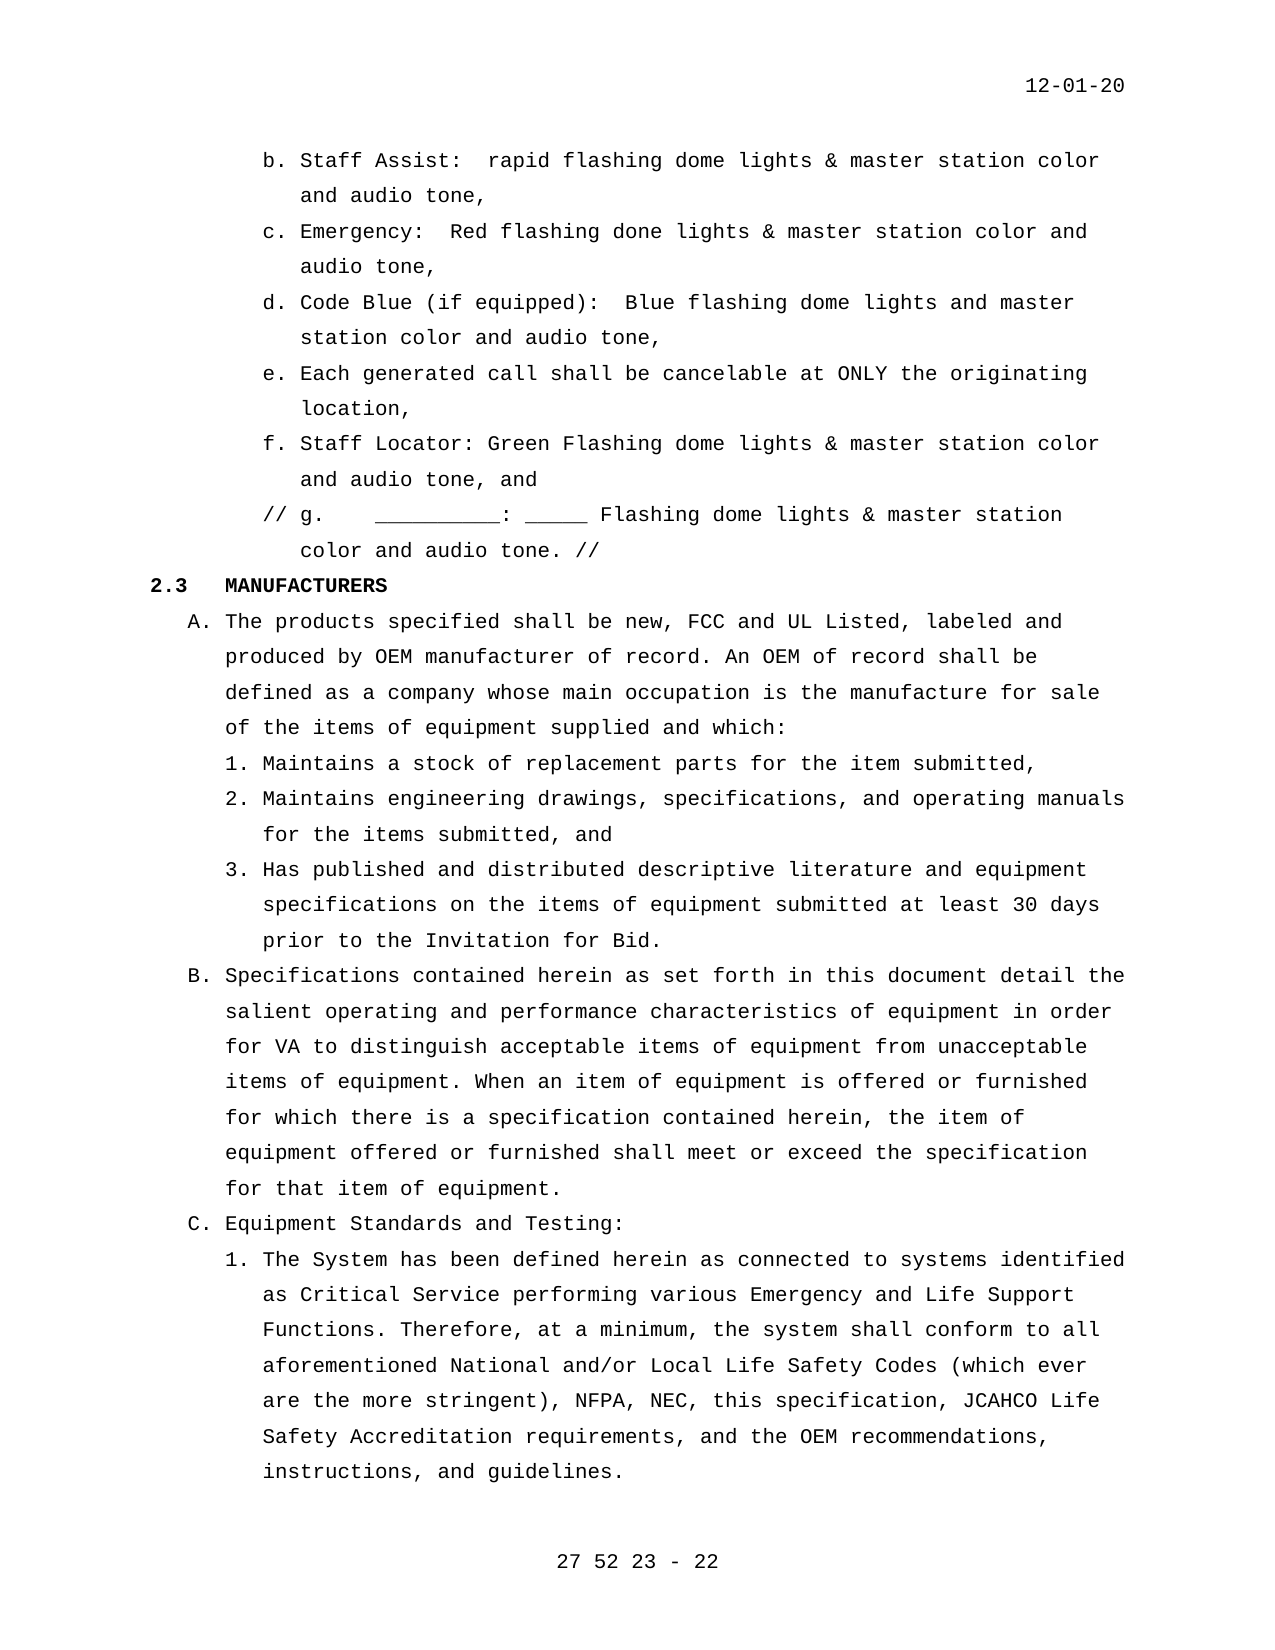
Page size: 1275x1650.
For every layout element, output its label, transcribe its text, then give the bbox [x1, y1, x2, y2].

text 2. Maintains engineering drawings, specifications, and operating manuals for the items submitted, and [225, 788, 1125, 847]
text C. Equipment Standards and Testing: [187, 1213, 1125, 1237]
text d. Code Blue (if equipped): Blue flashing dome lights and master station color and audio tone, [262, 292, 1125, 351]
text f. Staff Locator: Green Flashing dome lights & master station color and audio tone, and [262, 433, 1125, 492]
text 2.3 MANUFACTURERS [150, 575, 1125, 599]
text 1. Maintains a stock of replacement parts for the item submitted, [225, 753, 1125, 776]
text e. Each generated call shall be cancelable at ONLY the originating location, [262, 362, 1125, 422]
text B. Specifications contained herein as set forth in this document detail the salient operating and performance characteristics of equipment in order for VA to distinguish acceptable items of equipment from unacceptable items of equipment. When an item of equipment is offered or furnished for which there is a specification contained herein, the item of equipment offered or furnished shall meet or exceed the specification for that item of equipment. [187, 965, 1125, 1201]
text 3. Has published and distributed descriptive literature and equipment specifications on the items of equipment submitted at least 30 days prior to the Invitation for Bid. [225, 859, 1125, 953]
text c. Emergency: Red flashing done lights & master station color and audio tone, [262, 221, 1125, 280]
text 1. The System has been defined herein as connected to systems identified as Critical Service performing various Emergency and Life Support Functions. Therefore, at a minimum, the system shall conform to all aforementioned National and/or Local Life Safety Codes (which ever are the more stringent), NFPA, NEC, this specification, JCAHCO Life Safety Accreditation requirements, and the OEM recommendations, instructions, and guidelines. [225, 1249, 1125, 1485]
text // g. __________: _____ Flashing dome lights & master station color and audio tone. // [262, 504, 1125, 563]
text A. The products specified shall be new, FCC and UL Listed, labeled and produced by OEM manufacturer of record. An OEM of record shall be defined as a company whose main occupation is the manufacture for sale of the items of equipment supplied and which: [187, 611, 1125, 741]
text b. Staff Assist: rapid flashing dome lights & master station color and audio tone, [262, 150, 1125, 209]
